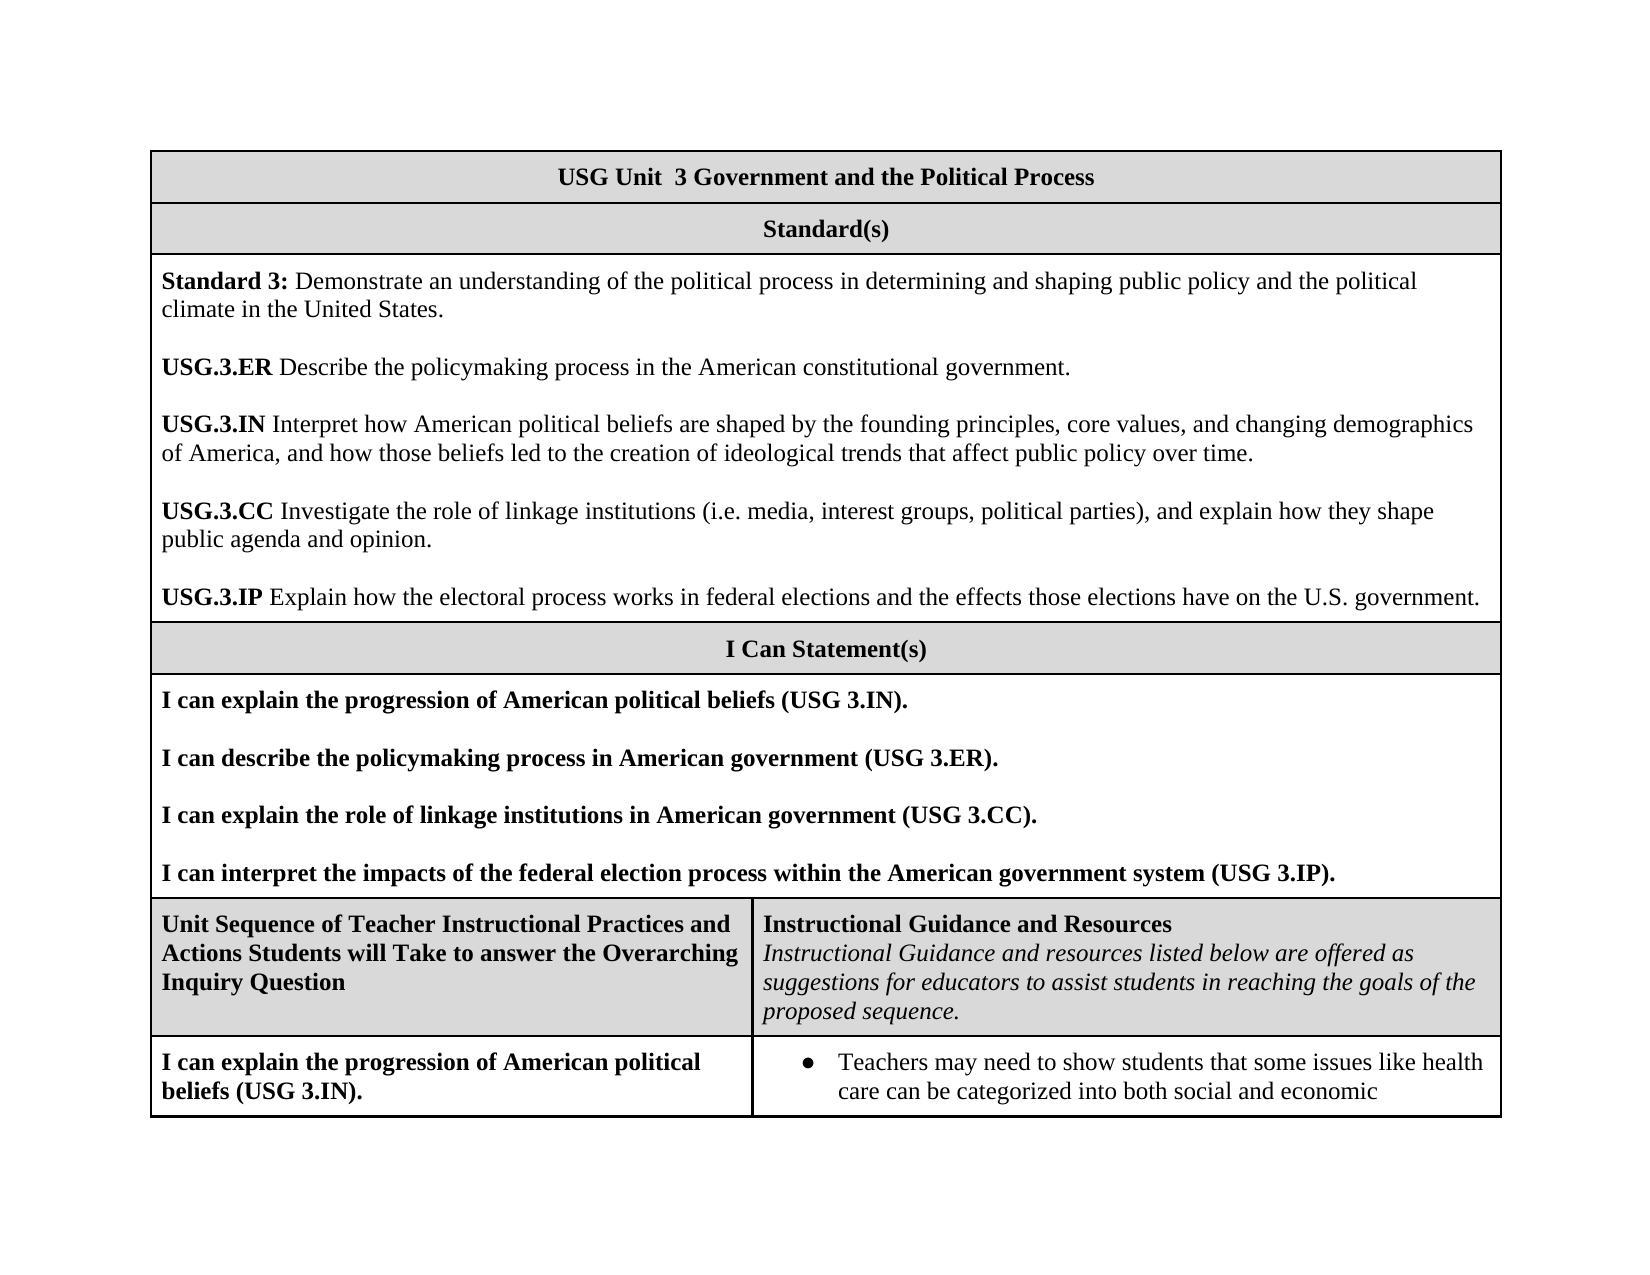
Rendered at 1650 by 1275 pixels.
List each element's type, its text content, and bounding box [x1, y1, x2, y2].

table_header USG Unit 3 Government and the Political Process [152, 152, 1500, 202]
table_cell Standard(s) [152, 204, 1500, 253]
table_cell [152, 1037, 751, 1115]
table_cell Instructional Guidance and Resources Instructional Guidance and resources listed below are offered as suggestions for educators to assist students in reaching the goals of the proposed sequence. [754, 899, 1500, 1035]
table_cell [754, 1037, 1500, 1115]
table_cell I Can Statement(s) [152, 623, 1500, 673]
table_cell Standard 3: Demonstrate an understanding of the political process in determining and shaping public policy and the political climate in the United States. USG.3.ER Describe the policymaking process in the American constitutional government. USG.3.IN Interpret how American political beliefs are shaped by the founding principles, core values, and changing demographics of America, and how those beliefs led to the creation of ideological trends that affect public policy over time. USG.3.CC Investigate the role of linkage institutions (i.e. media, interest groups, political parties), and explain how they shape public agenda and opinion. USG.3.IP Explain how the electoral process works in federal elections and the effects those elections have on the U.S. government. [152, 255, 1500, 621]
table_cell I can explain the progression of American political beliefs (USG 3.IN). I can describe the policymaking process in American government (USG 3.ER). I can explain the role of linkage institutions in American government (USG 3.CC). I can interpret the impacts of the federal election process within the American government system (USG 3.IP). [152, 675, 1500, 897]
table_cell Unit Sequence of Teacher Instructional Practices and Actions Students will Take to answer the Overarching Inquiry Question [152, 899, 751, 1035]
